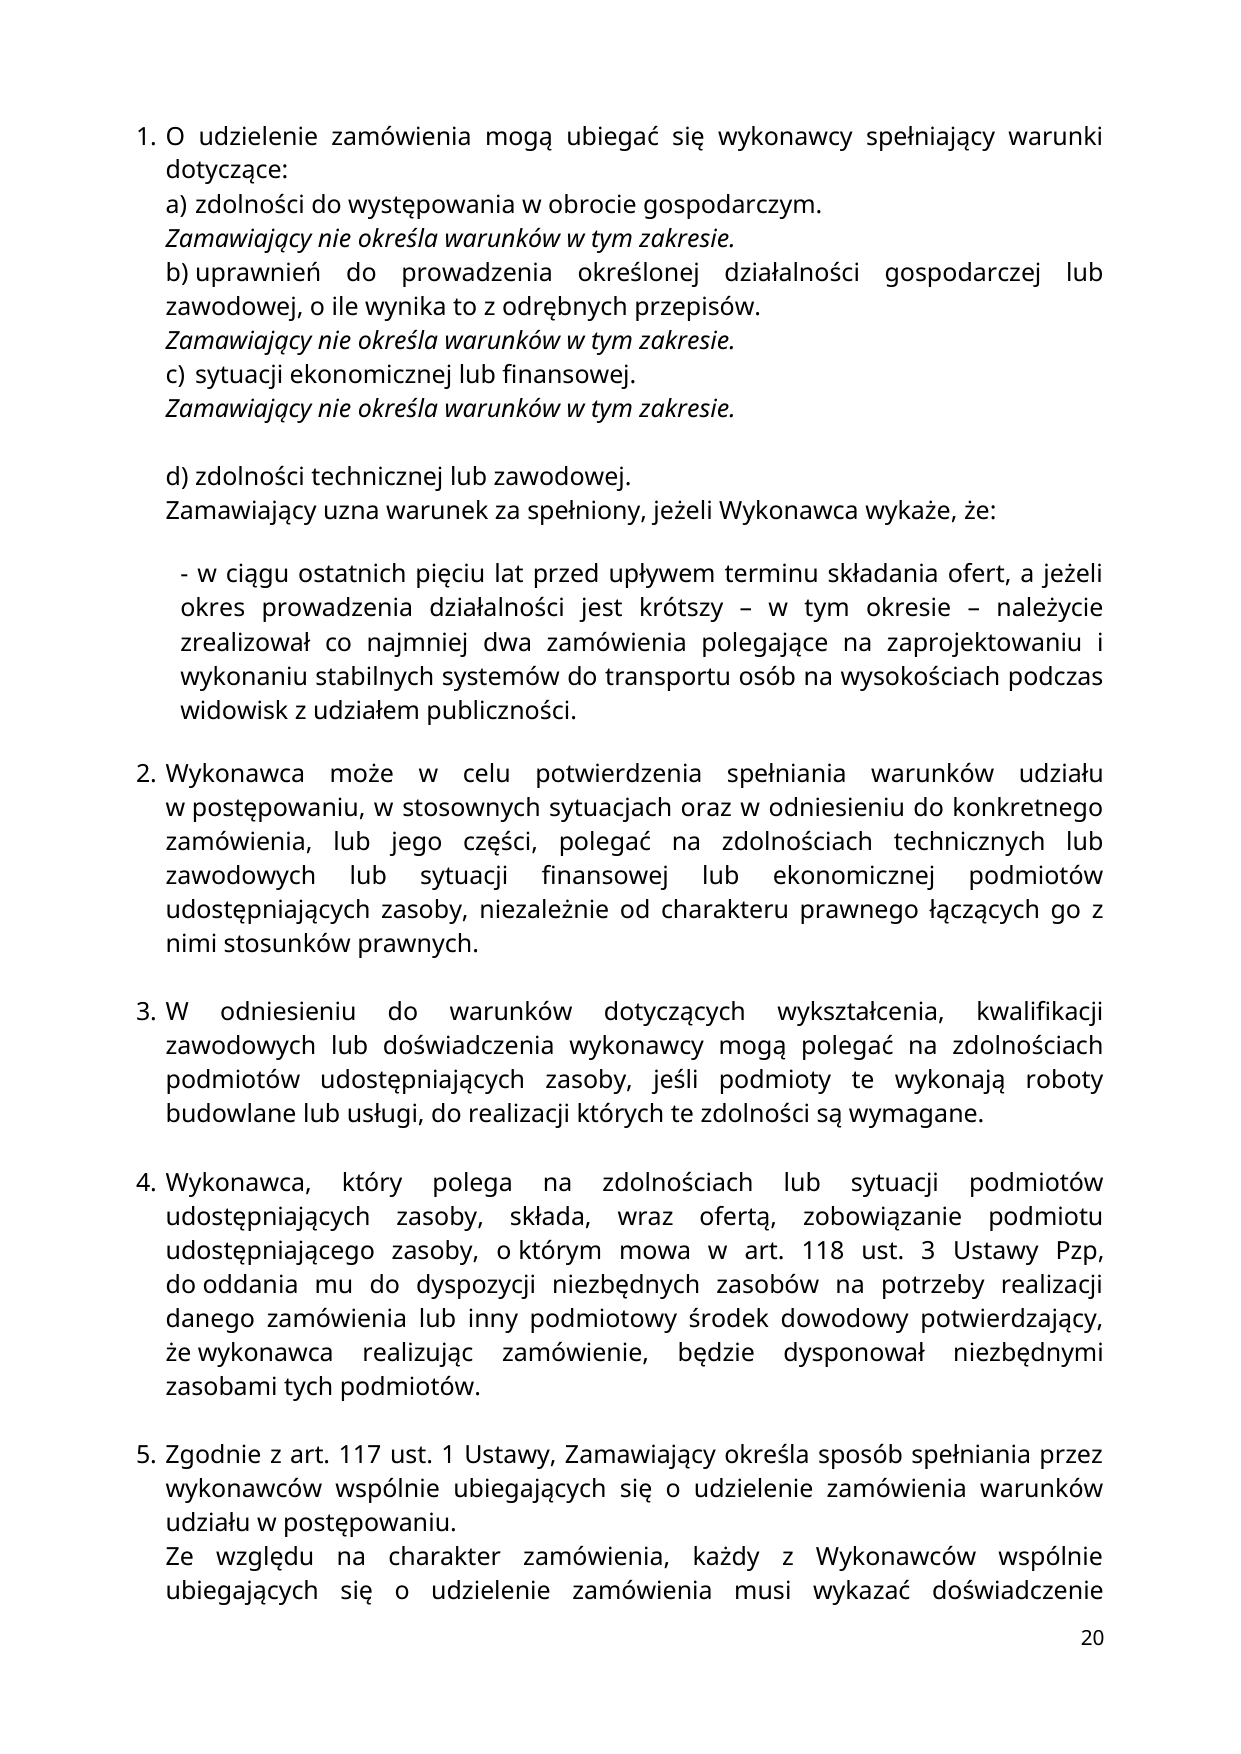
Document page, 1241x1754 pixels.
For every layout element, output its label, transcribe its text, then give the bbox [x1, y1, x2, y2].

list sytuacji ekonomicznej lub finansowej. [165, 357, 1104, 391]
list Zamawiający nie określa warunków w tym zakresie. [165, 391, 1104, 425]
list Zamawiający nie określa warunków w tym zakresie. [165, 322, 1104, 357]
text Zamawiający uzna warunek za spełniony, jeżeli Wykonawca wykaże, że: [165, 493, 1104, 527]
list Wykonawca może w celu potwierdzenia spełniania warunków udziału w postępowaniu, w stosownych sytuacjach oraz w odniesieniu do konkretnego zamówienia, lub jego części, polegać na zdolnościach technicznych lub zawodowych lub sytuacji finansowej lub ekonomicznej podmiotów udostępniających zasoby, niezależnie od charakteru prawnego łączących go z nimi stosunków prawnych. [136, 756, 1104, 960]
list zdolności technicznej lub zawodowej. [165, 459, 1104, 493]
list uprawnień do prowadzenia określonej działalności gospodarczej lub zawodowej, o ile wynika to z odrębnych przepisów. [165, 254, 1104, 322]
list Zamawiający nie określa warunków w tym zakresie. [165, 220, 1104, 254]
text 5. Zgodnie z art. 117 ust. 1 Ustawy, Zamawiający określa sposób spełniania przez wykonawców wspólnie ubiegających się o udzielenie zamówienia warunków udziału w postępowaniu. [136, 1437, 1104, 1539]
list W odniesieniu do warunków dotyczących wykształcenia, kwalifikacji zawodowych lub doświadczenia wykonawcy mogą polegać na zdolnościach podmiotów udostępniających zasoby, jeśli podmioty te wykonają roboty budowlane lub usługi, do realizacji których te zdolności są wymagane. [136, 994, 1104, 1130]
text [165, 1539, 1104, 1607]
list Wykonawca, który polega na zdolnościach lub sytuacji podmiotów udostępniających zasoby, składa, wraz ofertą, zobowiązanie podmiotu udostępniającego zasoby, o którym mowa w art. 118 ust. 3 Ustawy Pzp, do oddania mu do dyspozycji niezbędnych zasobów na potrzeby realizacji danego zamówienia lub inny podmiotowy środek dowodowy potwierdzający, że wykonawca realizując zamówienie, będzie dysponował niezbędnymi zasobami tych podmiotów. [136, 1164, 1104, 1403]
list O udzielenie zamówienia mogą ubiegać się wykonawcy spełniający warunki dotyczące: [136, 118, 1104, 186]
list zdolności do występowania w obrocie gospodarczym. [165, 186, 1104, 220]
text - w ciągu ostatnich pięciu lat przed upływem terminu składania ofert, a jeżeli okres prowadzenia działalności jest krótszy – w tym okresie – należycie zrealizował co najmniej dwa zamówienia polegające na zaprojektowaniu i wykonaniu stabilnych systemów do transportu osób na wysokościach podczas widowisk z udziałem publiczności. [180, 556, 1104, 726]
